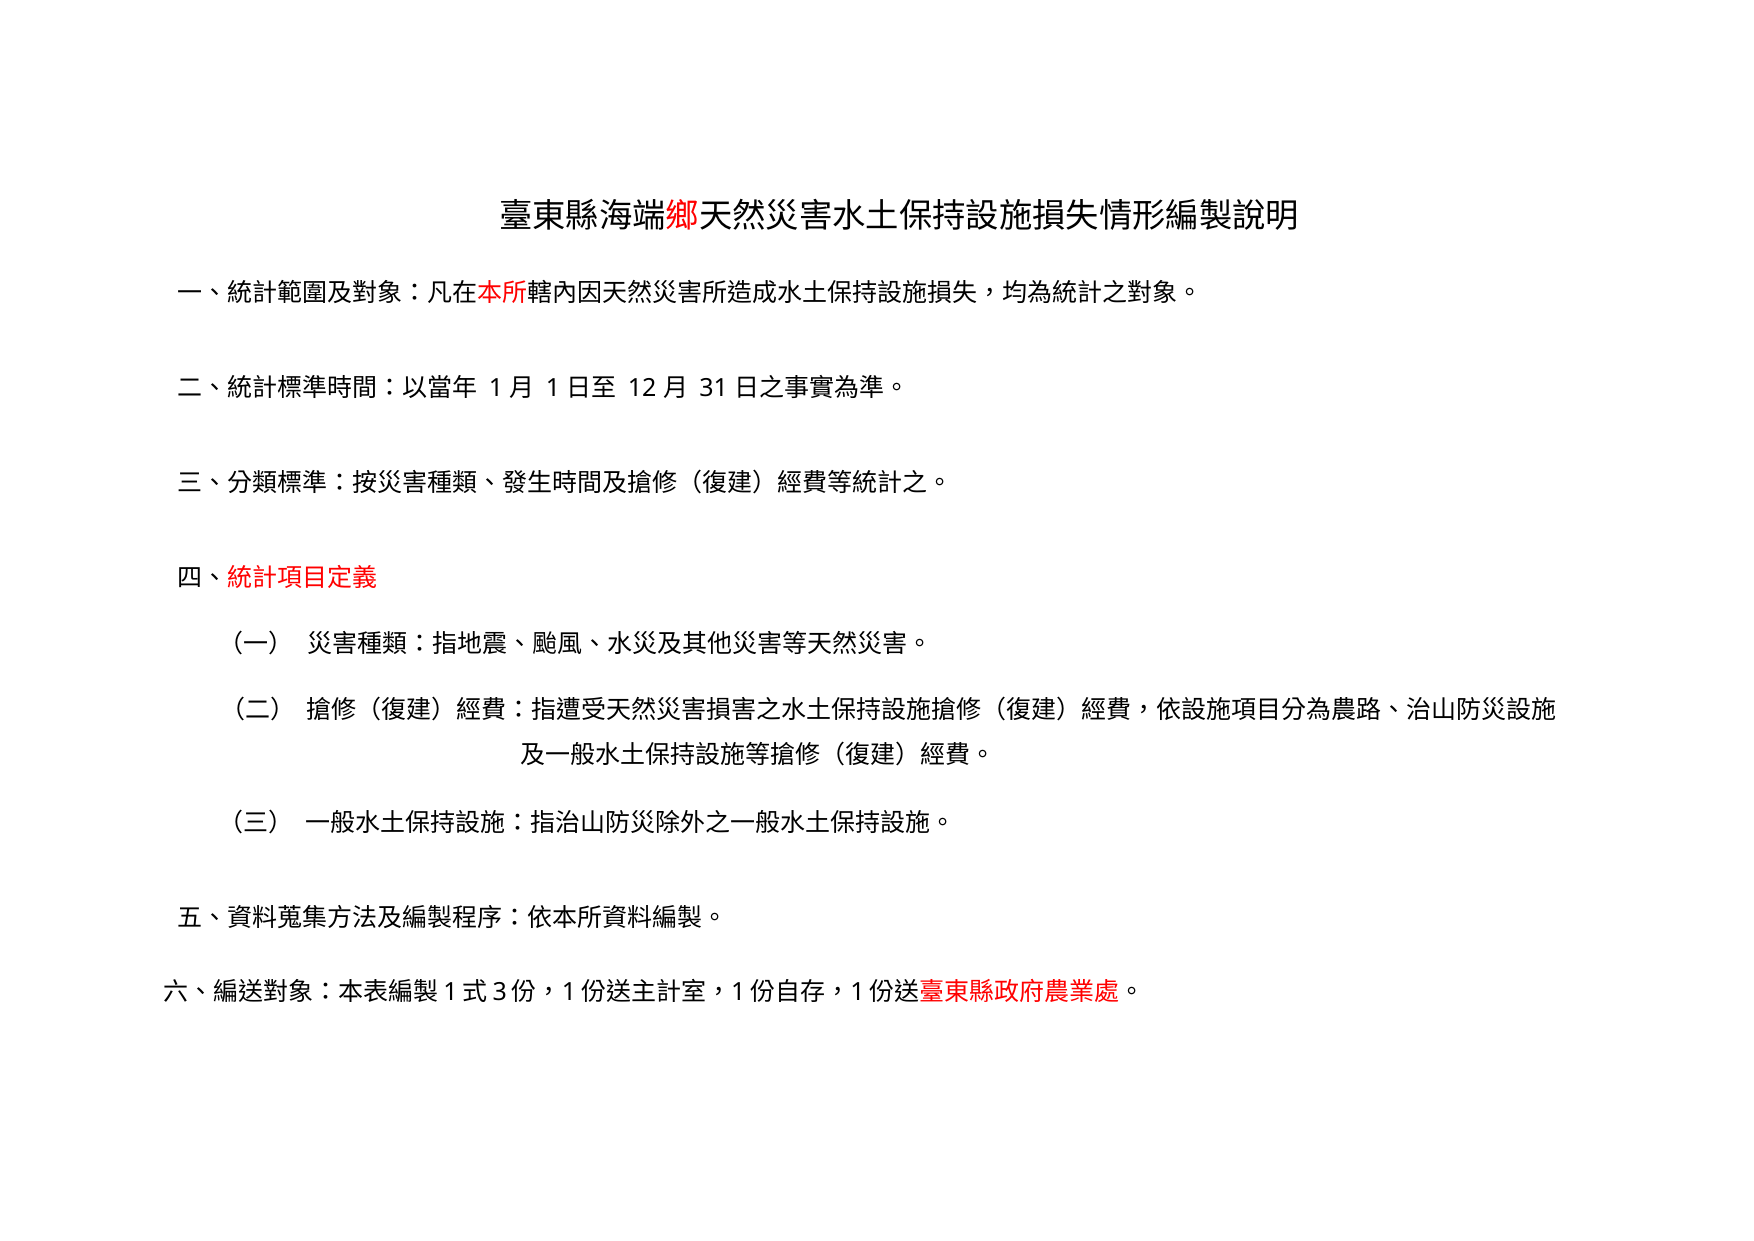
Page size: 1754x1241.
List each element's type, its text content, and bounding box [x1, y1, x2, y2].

text （二） 搶修（復建）經費：指遭受天然災害損害之水土保持設施搶修（復建）經費，依設施項目分為農路、治山防災設施 [220, 689, 1604, 725]
text 及一般水土保持設施等搶修（復建）經費。 [520, 734, 1604, 770]
text （一） 災害種類：指地震、颱風、水災及其他災害等天然災害。 [218, 623, 1604, 659]
text 一、統計範圍及對象：凡在本所轄內因天然災害所造成水土保持設施損失，均為統計之對象。 [177, 272, 1604, 309]
text 二、統計標準時間：以當年1 月1 日至12 月31 日之事實為準。 [177, 367, 1604, 404]
text 六、編送對象：本表編製1式3份，1份送主計室，1份自存，1份送臺東縣政府農業處。 [150, 971, 1604, 1008]
text （三） 一般水土保持設施：指治山防災除外之一般水土保持設施。 [218, 802, 1604, 838]
text 臺東縣海端鄉天然災害水土保持設施損失情形編製說明 [499, 189, 1604, 237]
text 五、資料蒐集方法及編製程序：依本所資料編製。 [177, 897, 1604, 933]
text 三、分類標準：按災害種類、發生時間及搶修（復建）經費等統計之。 [177, 462, 1604, 499]
text 四、統計項目定義 [177, 557, 1604, 593]
